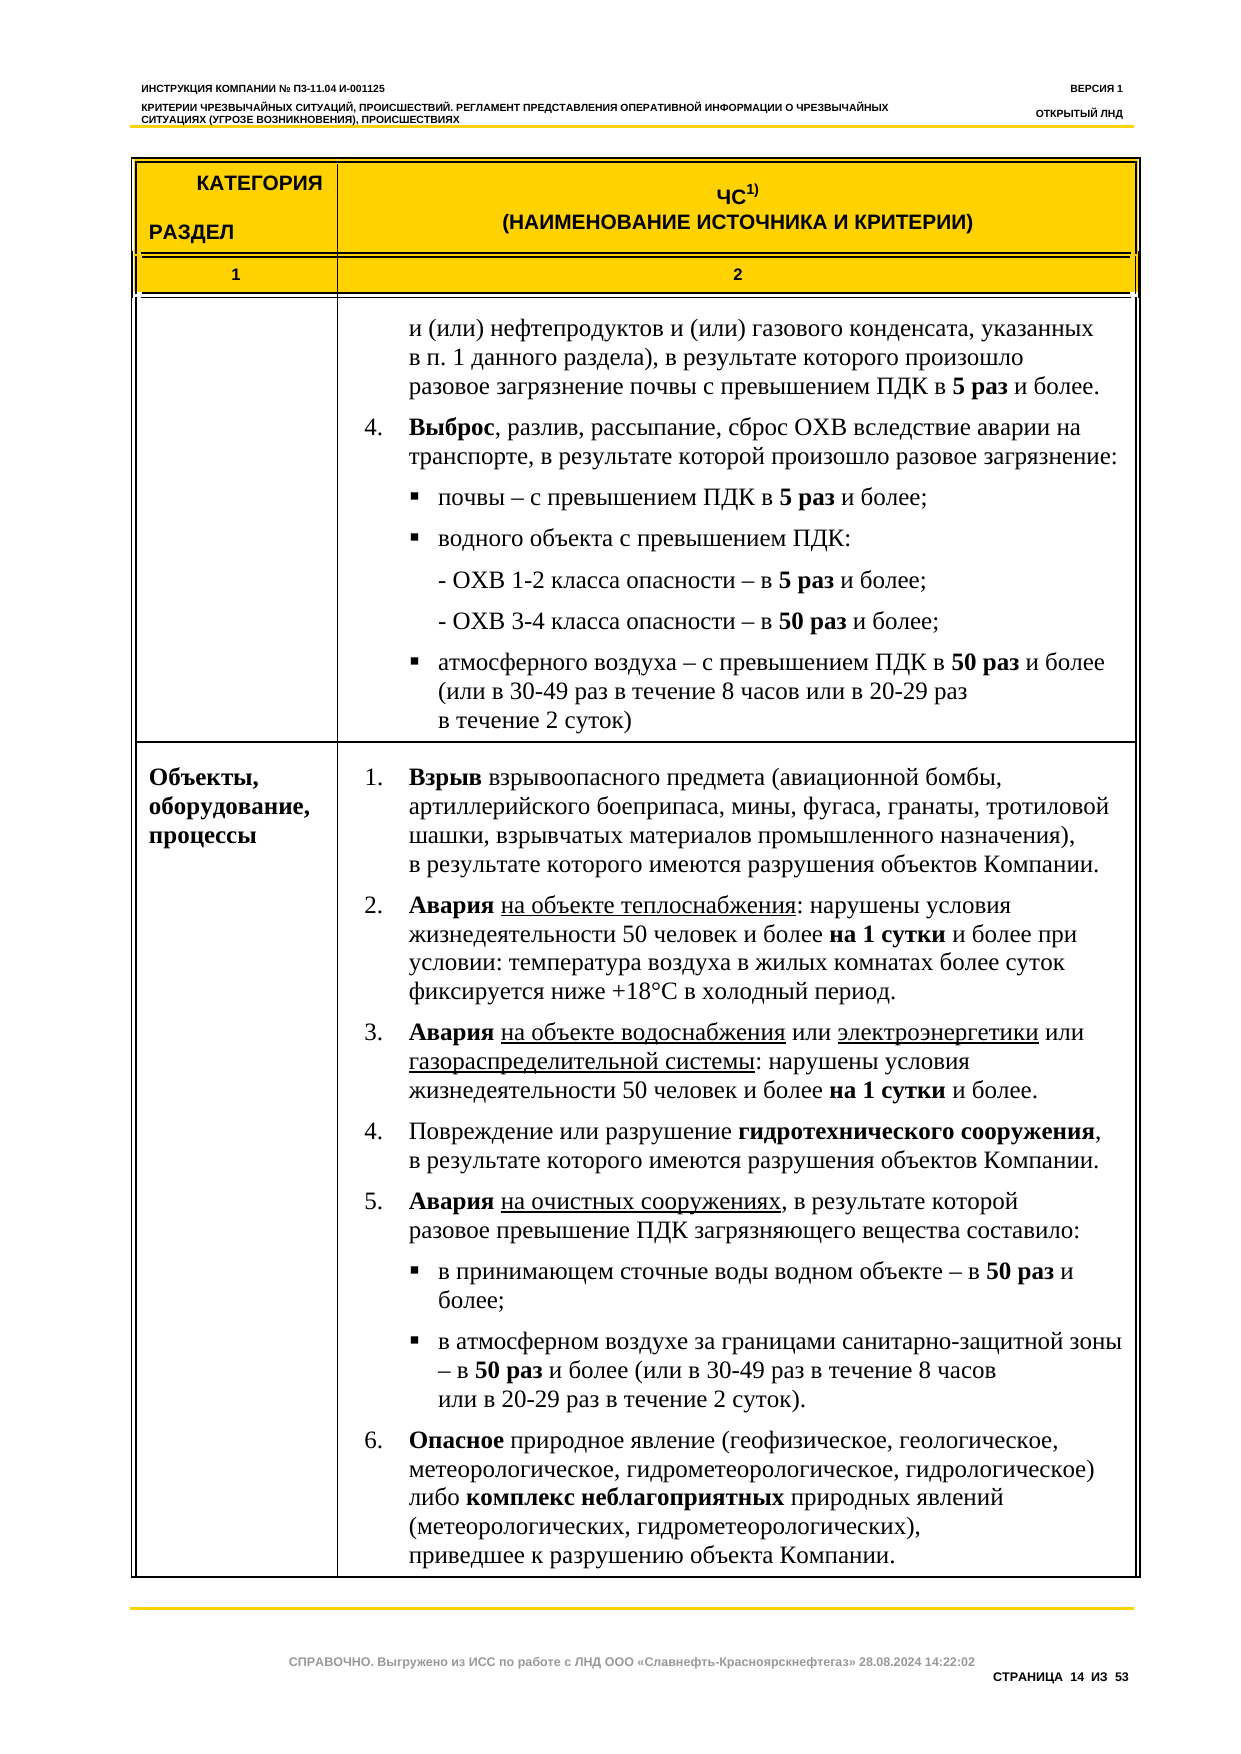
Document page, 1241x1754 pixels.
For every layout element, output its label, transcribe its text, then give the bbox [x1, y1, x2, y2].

table_cell 2 [338, 251, 1138, 292]
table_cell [338, 292, 1138, 741]
table_header КАТЕГОРИЯ РАЗДЕЛ [137, 163, 337, 251]
table_cell Окружающая среда [134, 292, 337, 741]
table_cell 1 [134, 251, 337, 292]
table_header ЧС1) (НАИМЕНОВАНИЕ ИСТОЧНИКА И КРИТЕРИИ) [338, 163, 1135, 251]
table_cell Объекты, оборудование, процессы [137, 743, 337, 1576]
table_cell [338, 743, 1135, 1576]
